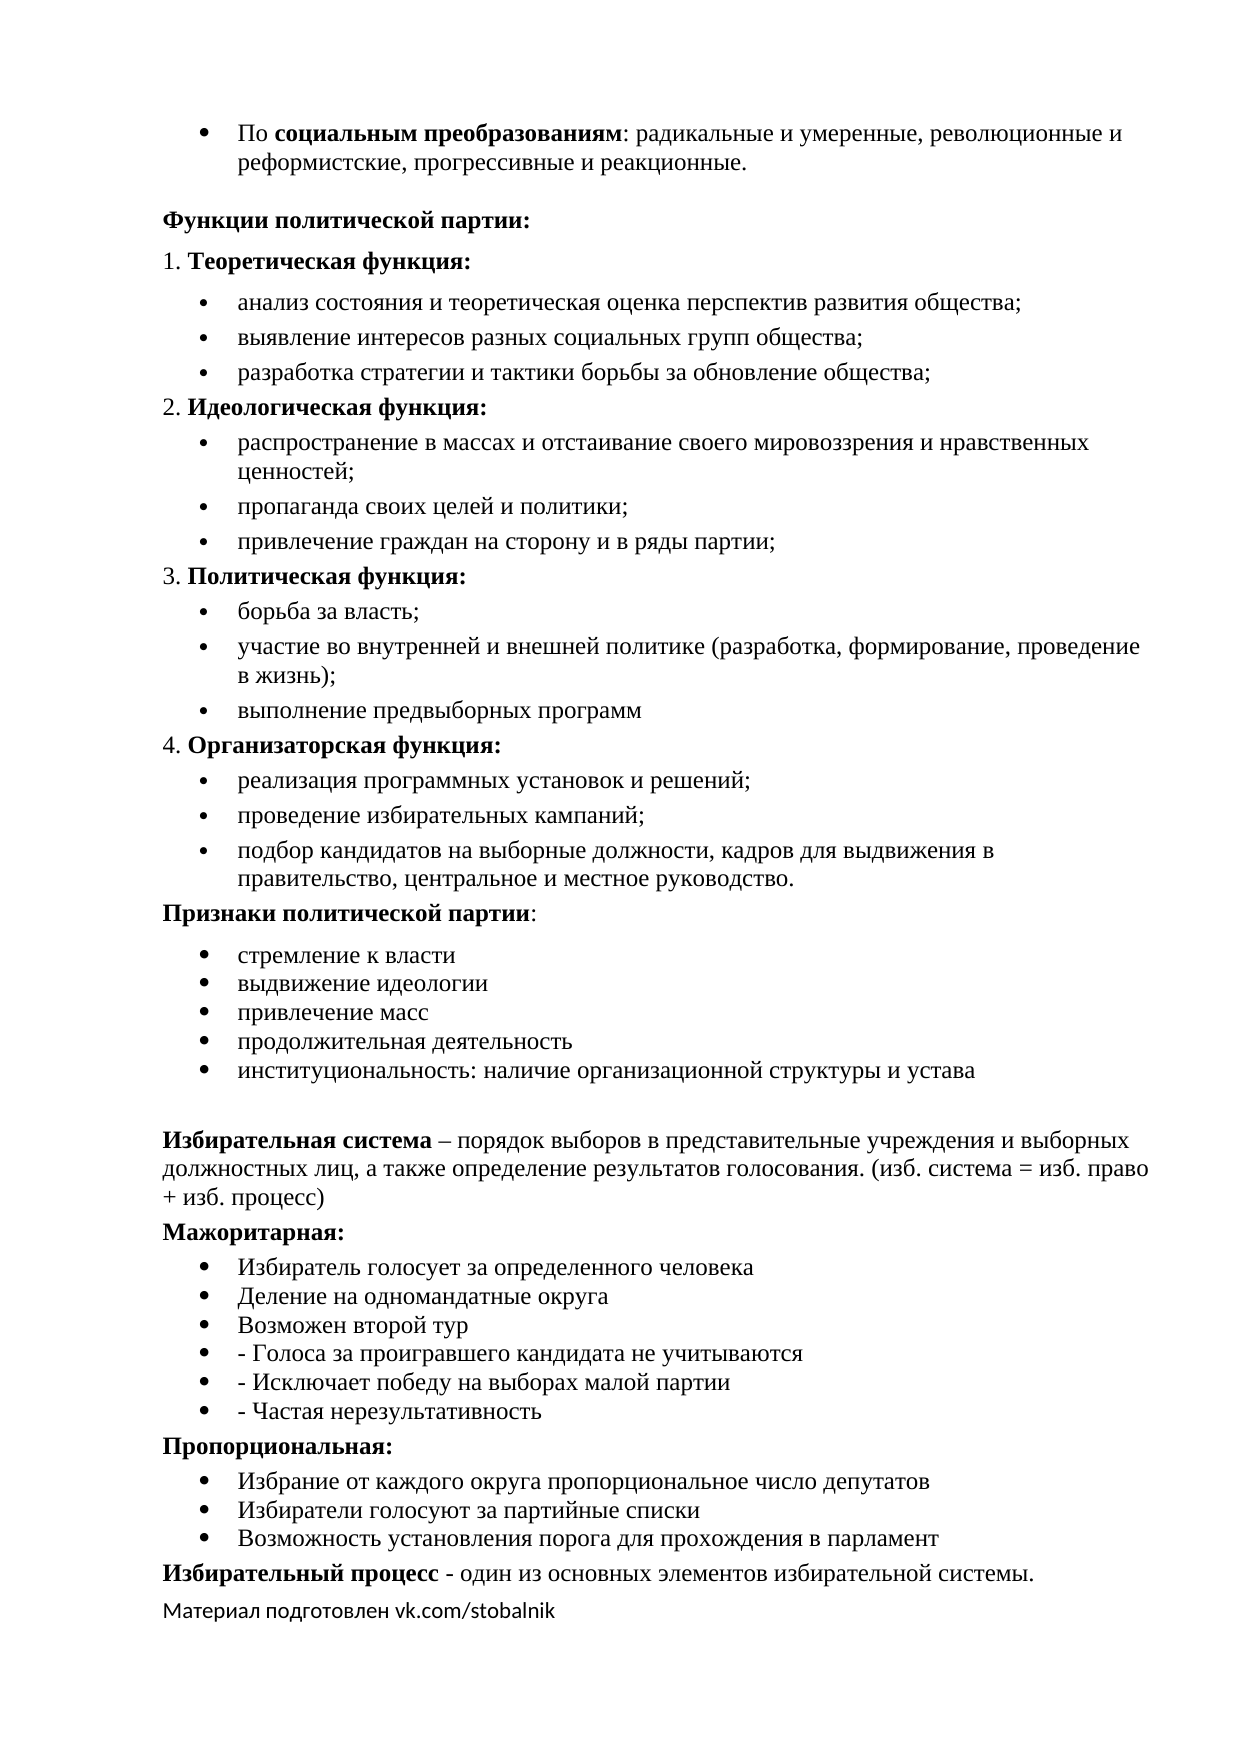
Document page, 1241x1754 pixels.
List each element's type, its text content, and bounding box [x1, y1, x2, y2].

list институциональность: наличие организационной структуры и устава [200, 1055, 1152, 1083]
list - Исключает победу на выборах малой партии [200, 1367, 1152, 1396]
text Функции политической партии: [162, 205, 1152, 233]
list Возможен второй тур [200, 1310, 1152, 1338]
list привлечение граждан на сторону и в ряды партии; [200, 526, 1152, 555]
list стремление к власти [200, 940, 1152, 968]
list подбор кандидатов на выборные должности, кадров для выдвижения в правительство, центральное и местное руководство. [200, 835, 1152, 892]
text 4. Организаторская функция: [162, 730, 1152, 758]
list борьба за власть; [200, 596, 1152, 625]
list Деление на одномандатные округа [200, 1281, 1152, 1310]
list проведение избирательных кампаний; [200, 800, 1152, 828]
list выполнение предвыборных программ [200, 695, 1152, 723]
list привлечение масс [200, 997, 1152, 1026]
text Пропорциональная: [162, 1431, 1152, 1460]
text Избирательный процесс - один из основных элементов избирательной системы. [162, 1558, 1152, 1587]
list участие во внутренней и внешней политике (разработка, формирование, проведение в жизнь); [200, 631, 1152, 688]
list выдвижение идеологии [200, 968, 1152, 997]
text 1. Теоретическая функция: [162, 246, 1152, 275]
list По социальным преобразованиям: радикальные и умеренные, революционные и реформистские, прогрессивные и реакционные. [200, 118, 1152, 176]
text 3. Политическая функция: [162, 561, 1152, 590]
list пропаганда своих целей и политики; [200, 491, 1152, 520]
list распространение в массах и отстаивание своего мировоззрения и нравственных ценностей; [200, 427, 1152, 485]
text 2. Идеологическая функция: [162, 392, 1152, 421]
text Избирательная система – порядок выборов в представительные учреждения и выборных должностных лиц, а также определение результатов голосования. (изб. система = изб. право + изб. процесс) [162, 1125, 1152, 1211]
list выявление интересов разных социальных групп общества; [200, 322, 1152, 351]
list продолжительная деятельность [200, 1026, 1152, 1055]
list Возможность установления порога для прохождения в парламент [200, 1523, 1152, 1552]
text Признаки политической партии: [162, 898, 1152, 927]
list реализация программных установок и решений; [200, 765, 1152, 793]
list Избиратель голосует за определенного человека [200, 1252, 1152, 1281]
list Избрание от каждого округа пропорциональное число депутатов [200, 1466, 1152, 1495]
list - Голоса за проигравшего кандидата не учитываются [200, 1338, 1152, 1367]
list разработка стратегии и тактики борьбы за обновление общества; [200, 357, 1152, 386]
text Мажоритарная: [162, 1217, 1152, 1246]
list Избиратели голосуют за партийные списки [200, 1495, 1152, 1523]
list - Частая нерезультативность [200, 1396, 1152, 1425]
list анализ состояния и теоретическая оценка перспектив развития общества; [200, 287, 1152, 316]
